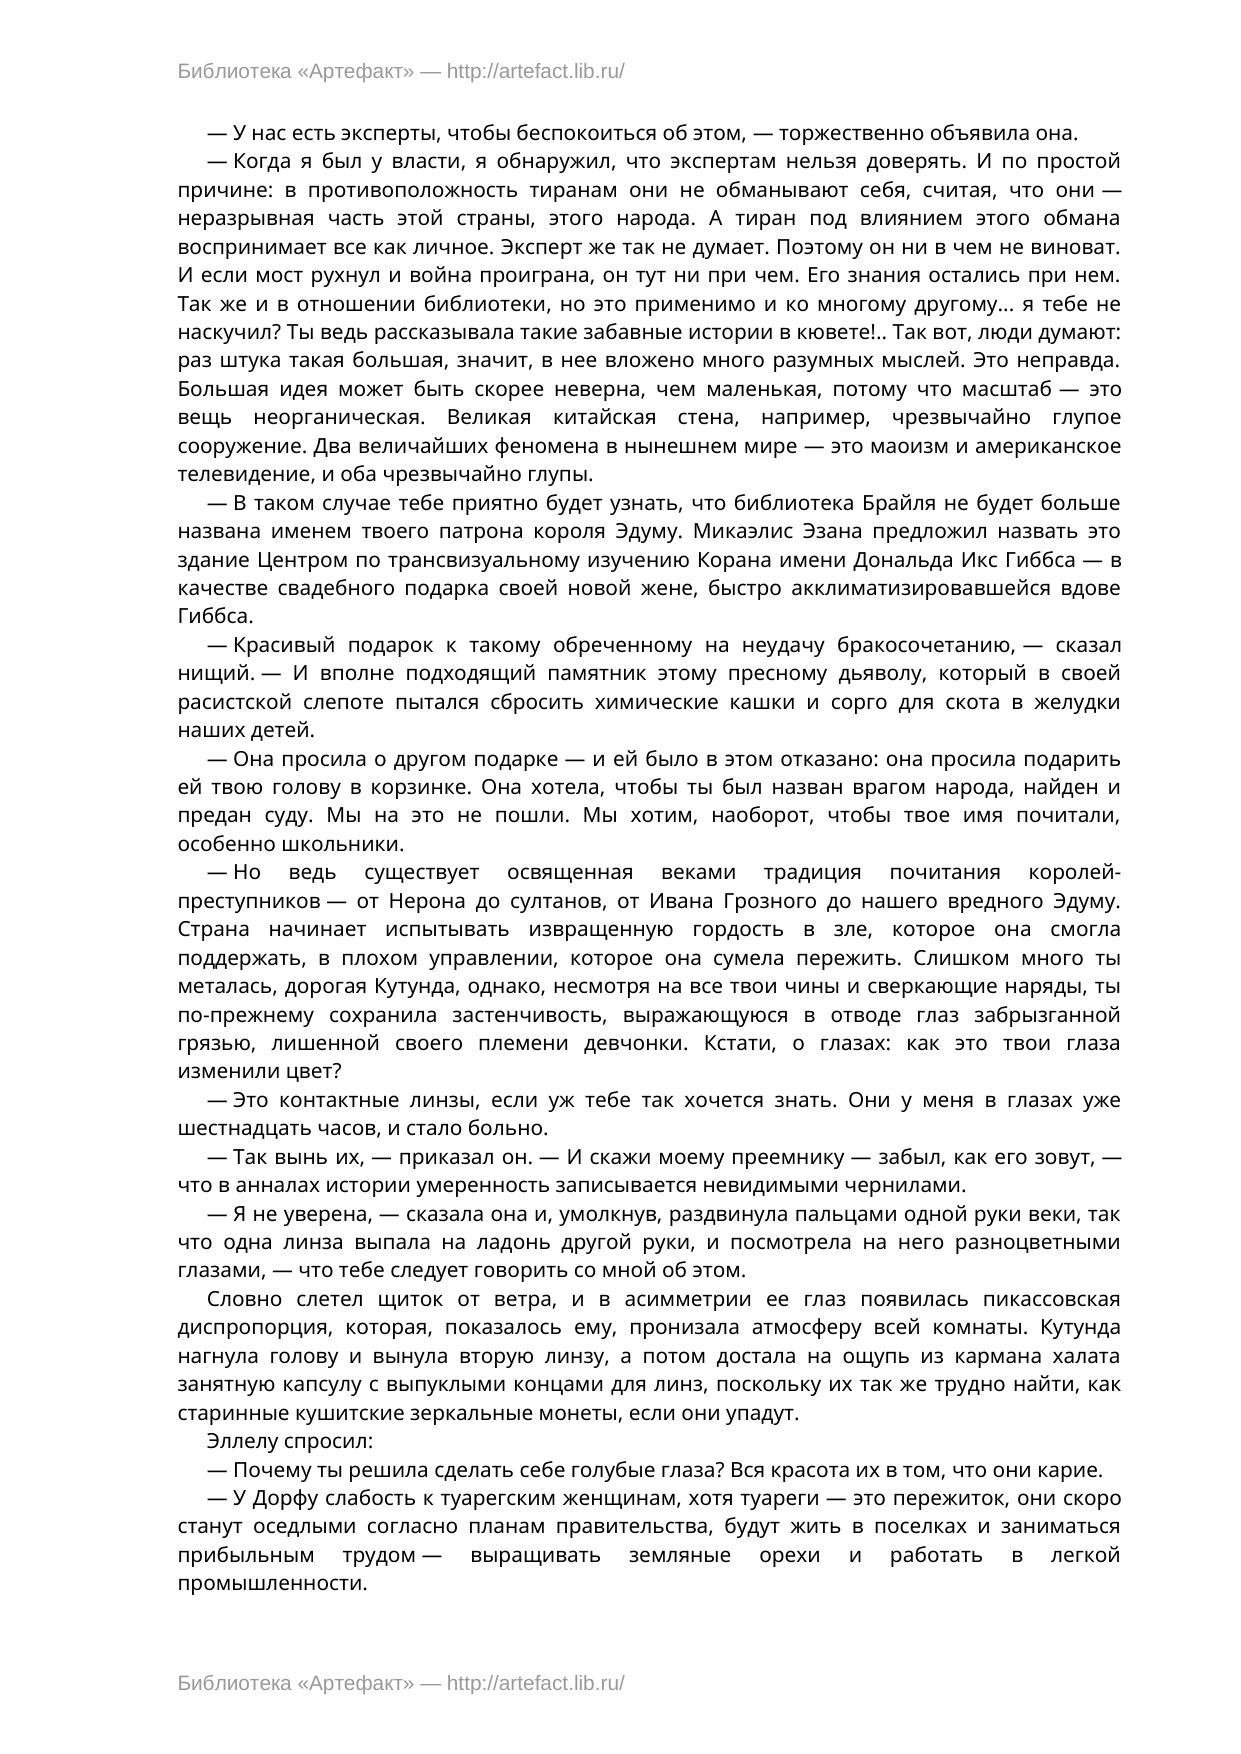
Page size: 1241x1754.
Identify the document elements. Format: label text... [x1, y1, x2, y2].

text — У нас есть эксперты, чтобы беспокоиться об этом, — торжественно объявила она. [177, 118, 1122, 147]
text — В таком случае тебе приятно будет узнать, что библиотека Брайля не будет больше названа именем твоего патрона короля Эдуму. Микаэлис Эзана предложил назвать это здание Центром по трансвизуальному изучению Корана имени Дональда Икс Гиббса — в качестве свадебного подарка своей новой жене, быстро акклиматизировавшейся вдове Гиббса. [177, 488, 1122, 630]
text Эллелу спросил: [177, 1426, 1122, 1455]
text — Она просила о другом подарке — и ей было в этом отказано: она просила подарить ей твою голову в корзинке. Она хотела, чтобы ты был назван врагом народа, найден и предан суду. Мы на это не пошли. Мы хотим, наоборот, чтобы твое имя почитали, особенно школьники. [177, 744, 1122, 857]
text — У Дорфу слабость к туарегским женщинам, хотя туареги — это пережиток, они скоро станут оседлыми согласно планам правительства, будут жить в поселках и заниматься прибыльным трудом — выращивать земляные орехи и работать в легкой промышленности. [177, 1483, 1122, 1597]
text — Но ведь существует освященная веками традиция почитания королей-преступников — от Нерона до султанов, от Ивана Грозного до нашего вредного Эдуму. Страна начинает испытывать извращенную гордость в зле, которое она смогла поддержать, в плохом управлении, которое она сумела пережить. Слишком много ты металась, дорогая Кутунда, однако, несмотря на все твои чины и сверкающие наряды, ты по-прежнему сохранила застенчивость, выражающуюся в отводе глаз забрызганной грязью, лишенной своего племени девчонки. Кстати, о глазах: как это твои глаза изменили цвет? [177, 857, 1122, 1085]
text — Красивый подарок к такому обреченному на неудачу бракосочетанию, — сказал нищий. — И вполне подходящий памятник этому пресному дьяволу, который в своей расистской слепоте пытался сбросить химические кашки и сорго для скота в желудки наших детей. [177, 630, 1122, 744]
text — Когда я был у власти, я обнаружил, что экспертам нельзя доверять. И по простой причине: в противоположность тиранам они не обманывают себя, считая, что они — неразрывная часть этой страны, этого народа. А тиран под влиянием этого обмана воспринимает все как личное. Эксперт же так не думает. Поэтому он ни в чем не виноват. И если мост рухнул и война проиграна, он тут ни при чем. Его знания остались при нем. Так же и в отношении библиотеки, но это применимо и ко многому другому... я тебе не наскучил? Ты ведь рассказывала такие забавные истории в кювете!.. Так вот, люди думают: раз штука такая большая, значит, в нее вложено много разумных мыслей. Это неправда. Большая идея может быть скорее неверна, чем маленькая, потому что масштаб — это вещь неорганическая. Великая китайская стена, например, чрезвычайно глупое сооружение. Два величайших феномена в нынешнем мире — это маоизм и американское телевидение, и оба чрезвычайно глупы. [177, 147, 1122, 488]
text — Так вынь их, — приказал он. — И скажи моему преемнику — забыл, как его зовут, — что в анналах истории умеренность записывается невидимыми чернилами. [177, 1142, 1122, 1199]
text — Это контактные линзы, если уж тебе так хочется знать. Они у меня в глазах уже шестнадцать часов, и стало больно. [177, 1085, 1122, 1142]
text Словно слетел щиток от ветра, и в асимметрии ее глаз появилась пикассовская диспропорция, которая, показалось ему, пронизала атмосферу всей комнаты. Кутунда нагнула голову и вынула вторую линзу, а потом достала на ощупь из кармана халата занятную капсулу с выпуклыми концами для линз, поскольку их так же трудно найти, как старинные кушитские зеркальные монеты, если они упадут. [177, 1284, 1122, 1426]
text — Я не уверена, — сказала она и, умолкнув, раздвинула пальцами одной руки веки, так что одна линза выпала на ладонь другой руки, и посмотрела на него разноцветными глазами, — что тебе следует говорить со мной об этом. [177, 1199, 1122, 1284]
text — Почему ты решила сделать себе голубые глаза? Вся красота их в том, что они карие. [177, 1455, 1122, 1483]
